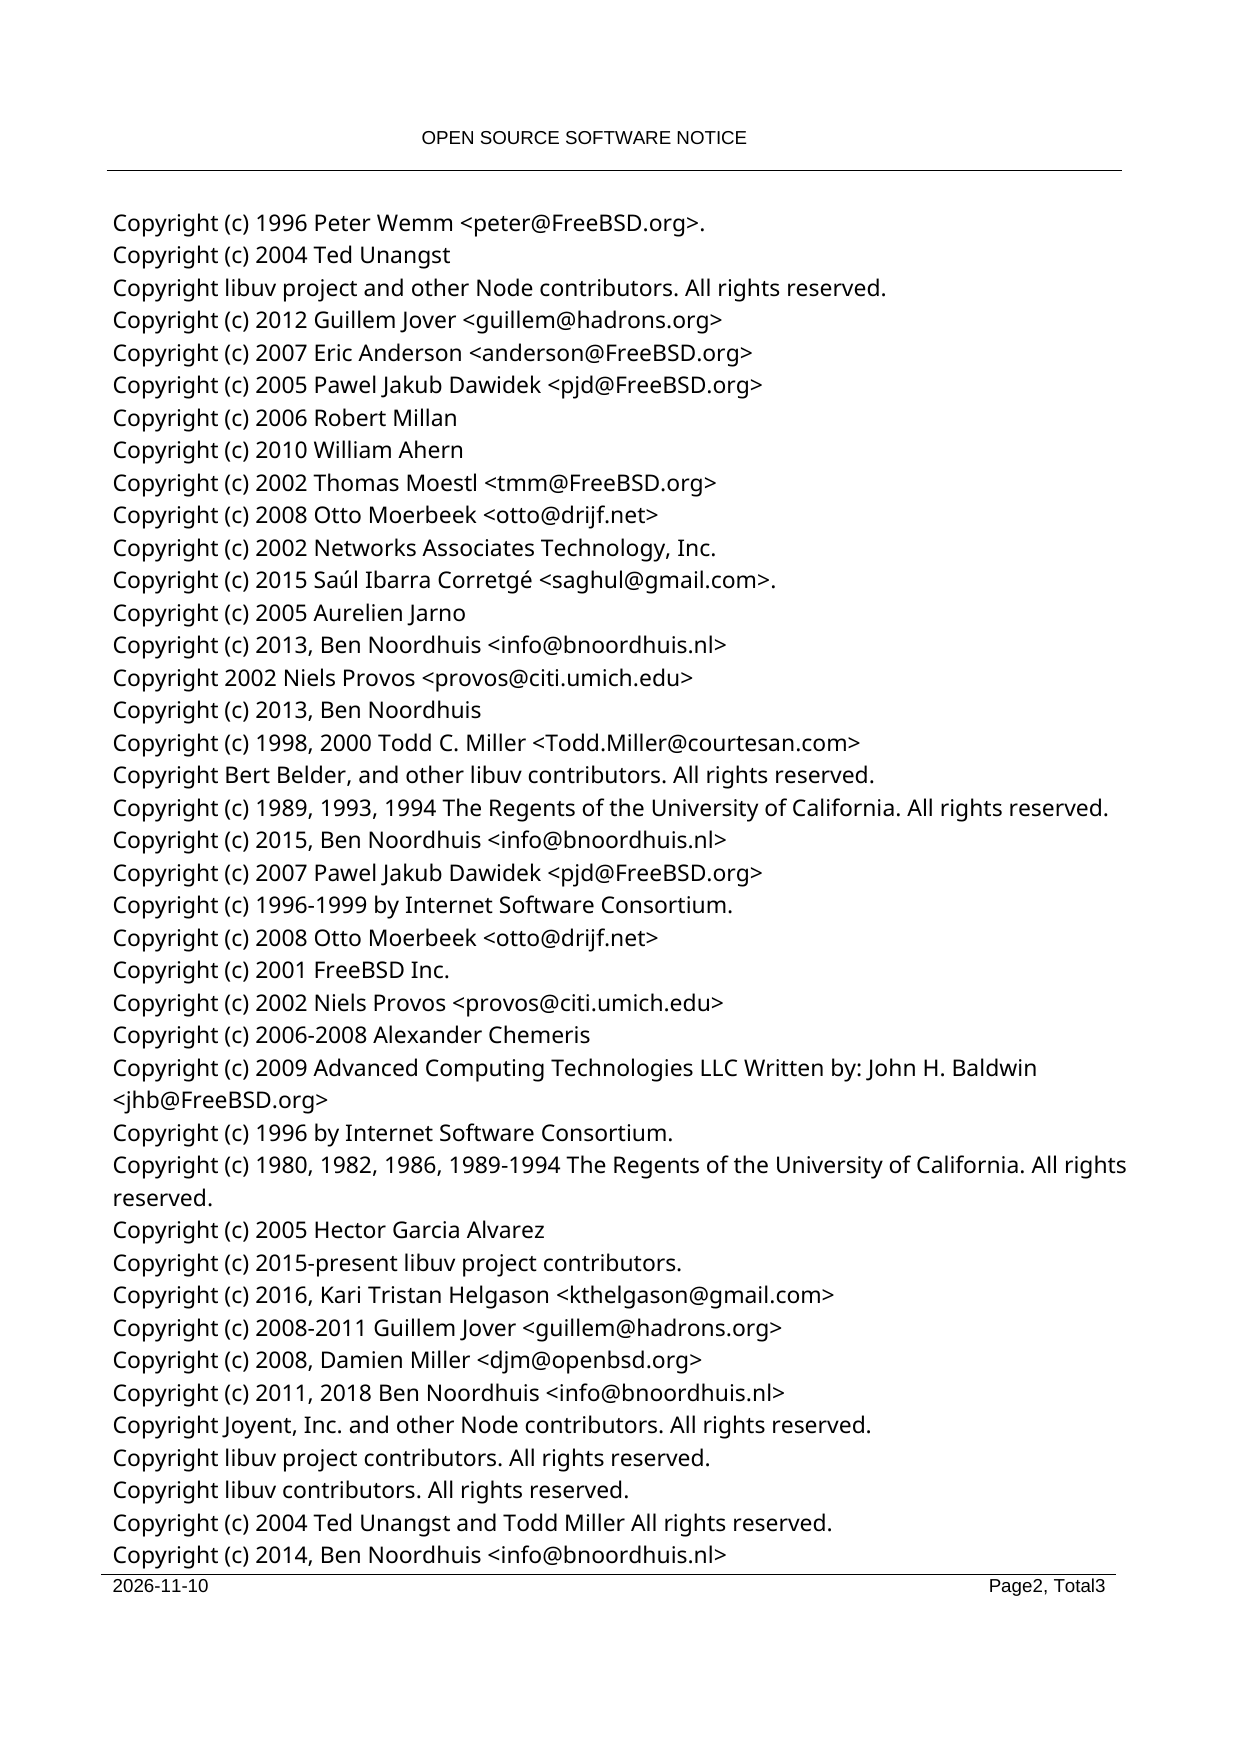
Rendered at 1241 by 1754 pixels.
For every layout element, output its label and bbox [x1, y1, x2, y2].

text [112, 206, 1128, 1571]
